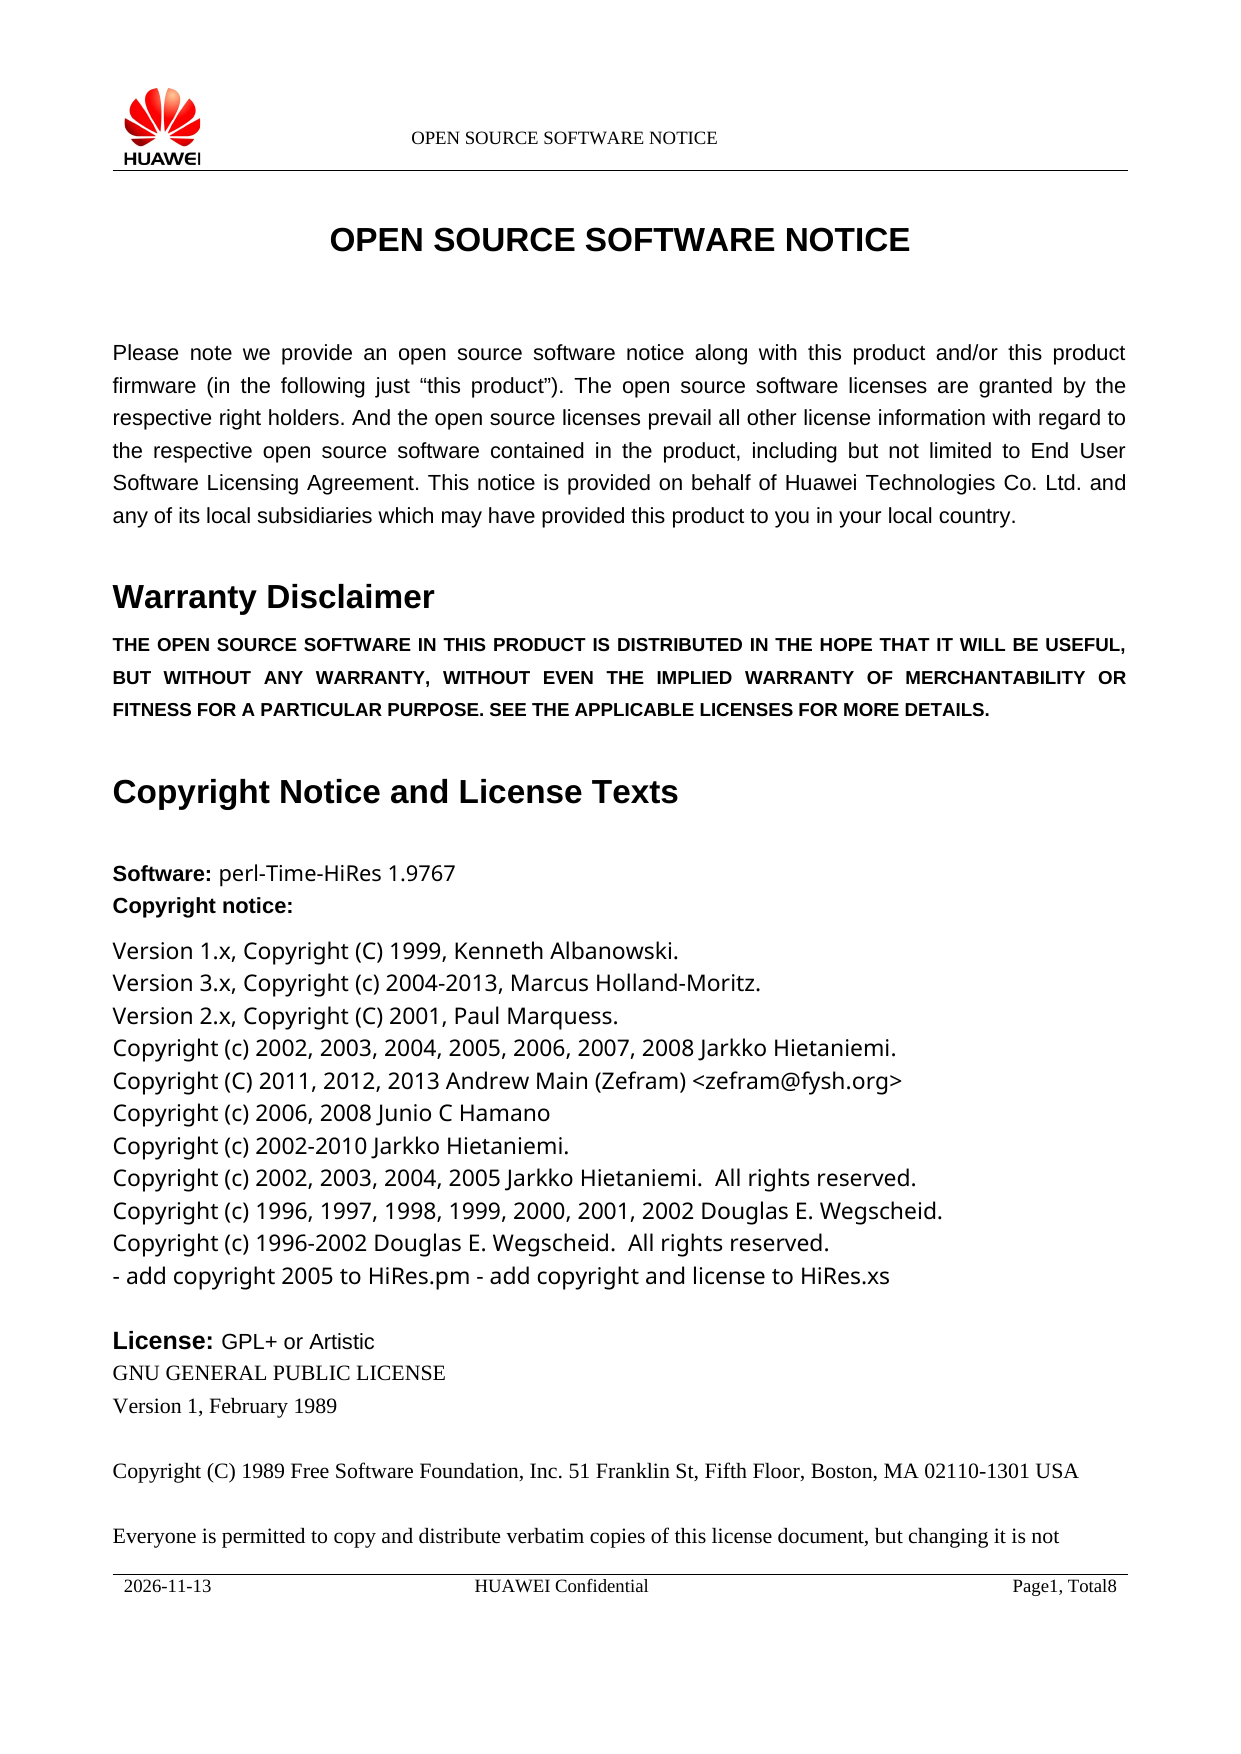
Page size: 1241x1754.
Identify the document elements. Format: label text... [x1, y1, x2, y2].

text OPEN SOURCE SOFTWARE NOTICE [112, 206, 1128, 271]
text Please note we provide an open source software notice along with this product and/or this product firmware (in the following just “this product”). The open source software licenses are granted by the respective right holders. And the open source licenses prevail all other license information with regard to the respective open source software contained in the product, including but not limited to End User Software Licensing Agreement. This notice is provided on behalf of Huawei Technologies Co. Ltd. and any of its local subsidiaries which may have provided this product to you in your local country. [112, 336, 1128, 531]
text The open source software in this product is distributed in the hope that it will be useful, but WITHOUT ANY WARRANTY, without even the implied warranty of MERCHANTABILITY or FITNESS FOR A PARTICULAR PURPOSE. See the applicable licenses for more details. [112, 629, 1128, 726]
text Copyright notice: [112, 889, 1128, 921]
text Warranty Disclaimer [112, 564, 1128, 629]
text License: GPL+ or Artistic [112, 1324, 1128, 1356]
picture [124, 88, 201, 165]
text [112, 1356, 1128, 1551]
title Software: perl-Time-HiRes 1.9767 [112, 856, 1128, 889]
text Copyright Notice and License Texts [112, 759, 1128, 824]
text Version 1.x, Copyright (C) 1999, Kenneth Albanowski. Version 3.x, Copyright (c) 2004-2013, Marcus Holland-Moritz. Version 2.x, Copyright (C) 2001, Paul Marquess. Copyright (c) 2002, 2003, 2004, 2005, 2006, 2007, 2008 Jarkko Hietaniemi. Copyright (C) 2011, 2012, 2013 Andrew Main (Zefram) <zefram@fysh.org> Copyright (c) 2006, 2008 Junio C Hamano Copyright (c) 2002-2010 Jarkko Hietaniemi. Copyright (c) 2002, 2003, 2004, 2005 Jarkko Hietaniemi. All rights reserved. Copyright (c) 1996, 1997, 1998, 1999, 2000, 2001, 2002 Douglas E. Wegscheid. Copyright (c) 1996-2002 Douglas E. Wegscheid. All rights reserved. - add copyright 2005 to HiRes.pm - add copyright and license to HiRes.xs [112, 934, 1128, 1324]
